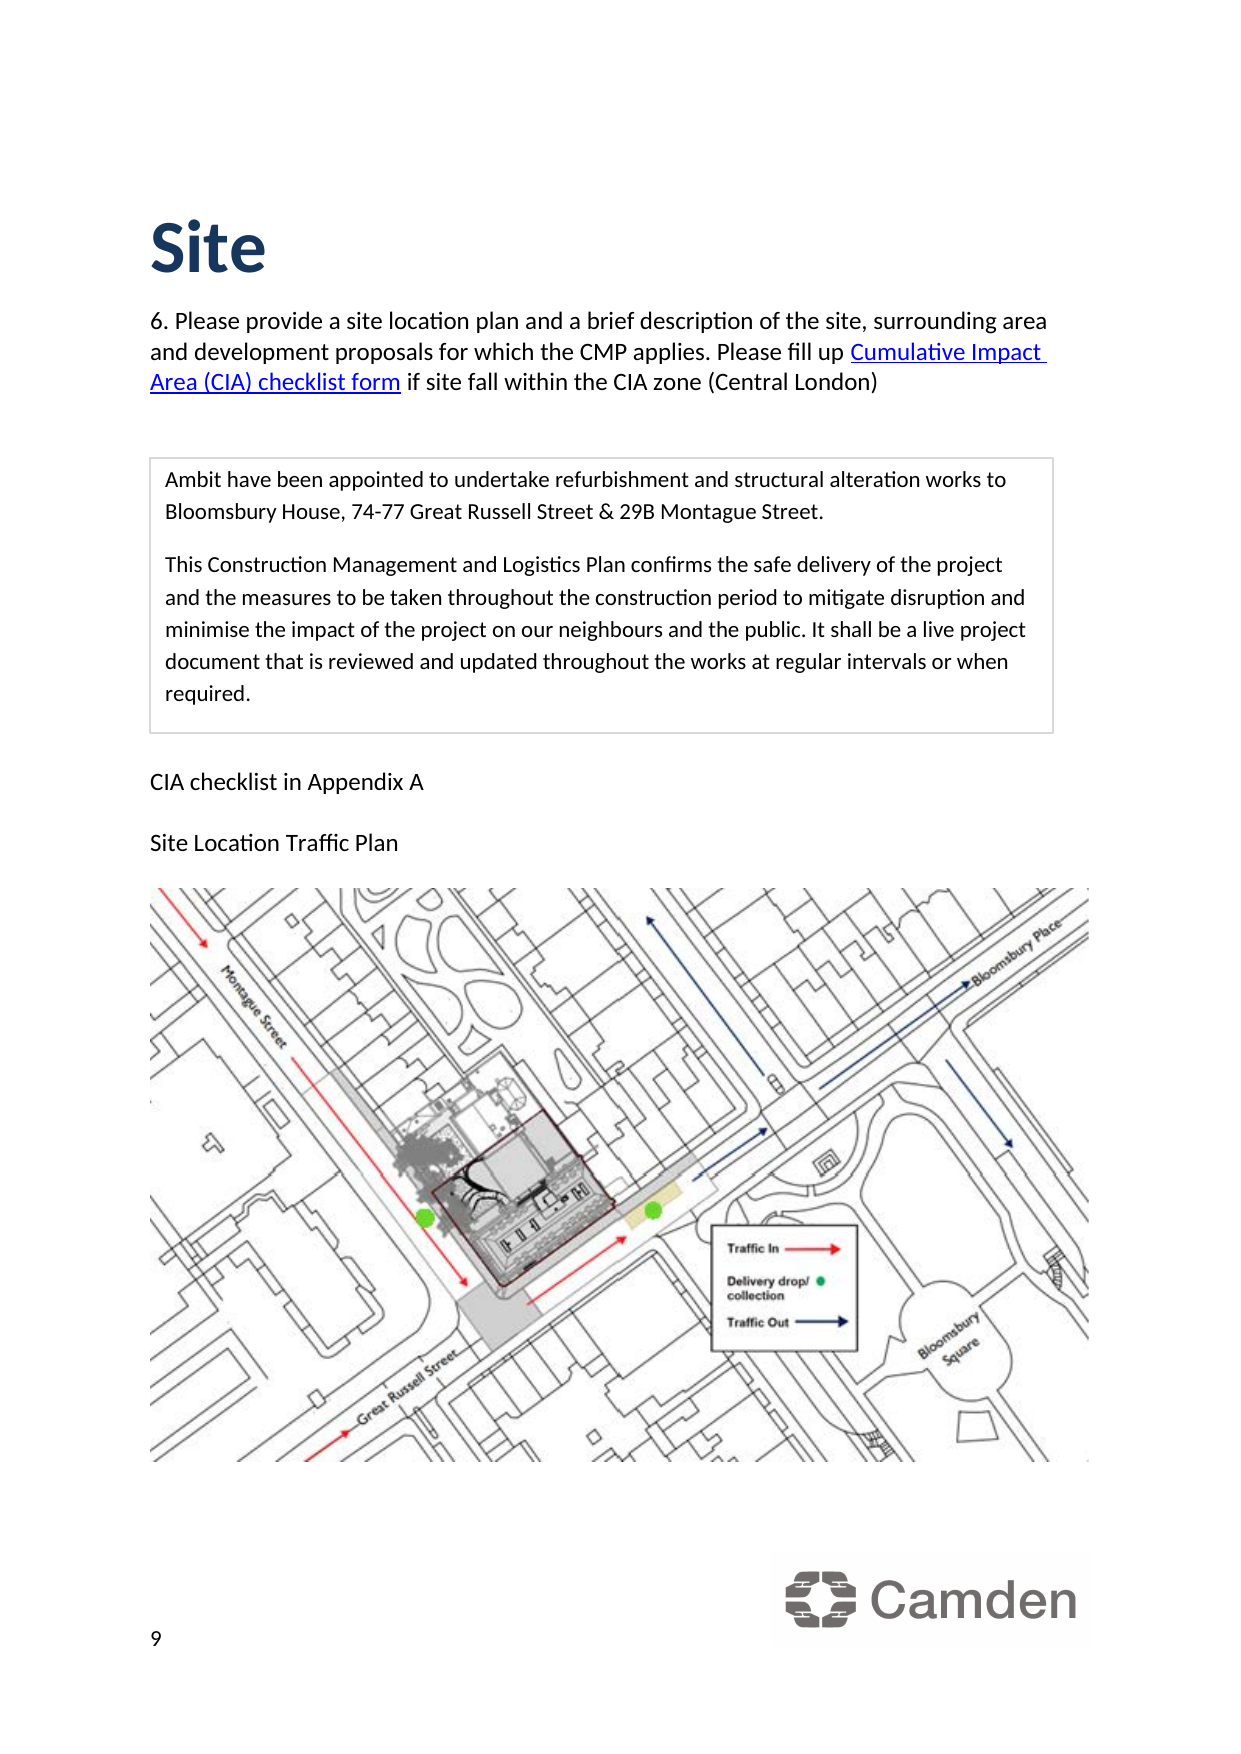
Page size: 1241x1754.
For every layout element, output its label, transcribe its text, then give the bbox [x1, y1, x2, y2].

text CIA checklist in Appendix A [150, 767, 1090, 797]
subtitle Site [150, 200, 1090, 292]
picture [770, 1552, 1091, 1647]
text 6. Please provide a site location plan and a brief description of the site, surrounding area and development proposals for which the CMP applies. Please fill up Cumulative Impact Area (CIA) checklist form if site fall within the CIA zone (Central London) [150, 305, 1090, 397]
picture [150, 888, 1089, 1462]
text Site Location Traffic Plan [150, 828, 1090, 858]
